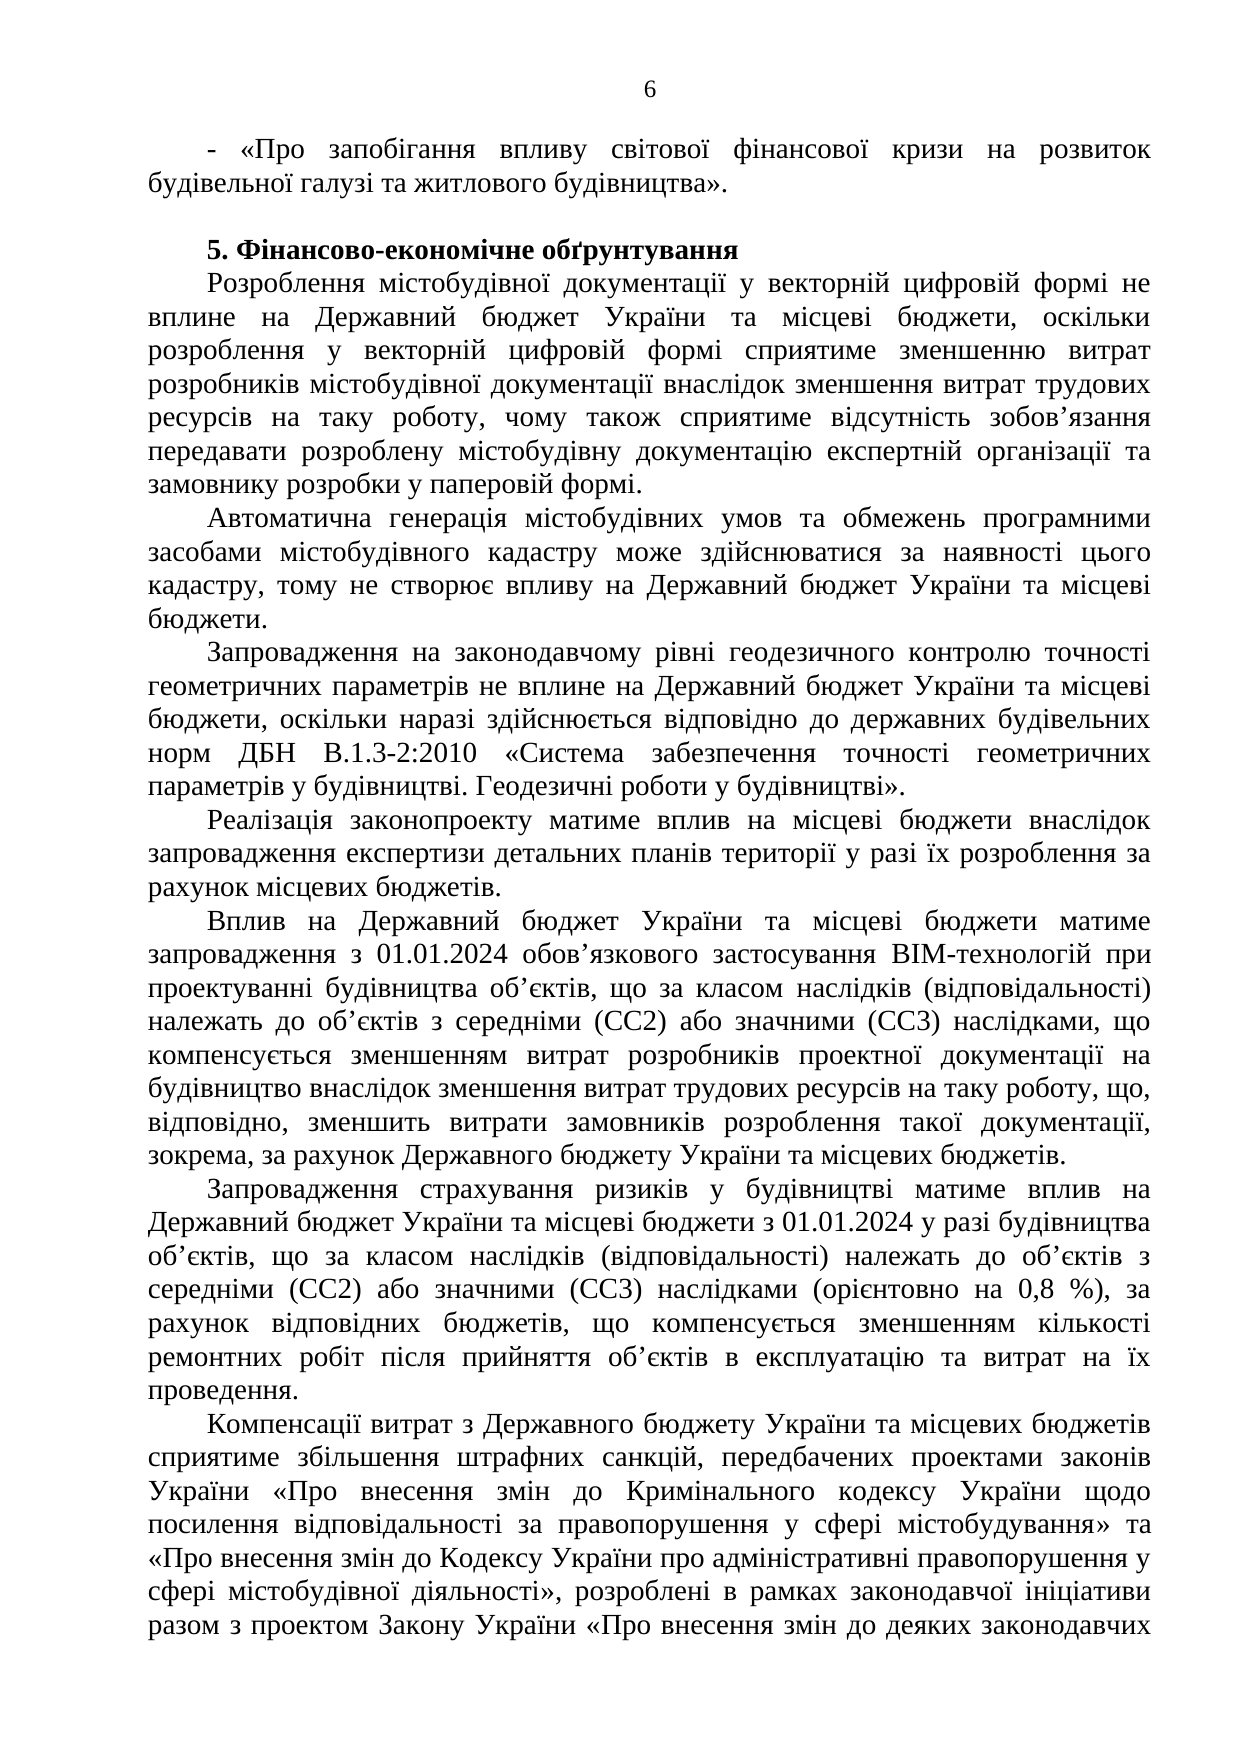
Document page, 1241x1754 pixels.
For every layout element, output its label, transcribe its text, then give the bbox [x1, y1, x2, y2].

text Запровадження на законодавчому рівні геодезичного контролю точності геометричних параметрів не вплине на Державний бюджет України та місцеві бюджети, оскільки наразі здійснюється відповідно до державних будівельних норм ДБН В.1.3-2:2010 «Система забезпечення точності геометричних параметрів у будівництві. Геодезичні роботи у будівництві». [148, 634, 1152, 802]
text Вплив на Державний бюджет України та місцеві бюджети матиме запровадження з 01.01.2024 обов’язкового застосування BIM-технологій при проектуванні будівництва об’єктів, що за класом наслідків (відповідальності) належать до об’єктів з середніми (СС2) або значними (СС3) наслідками, що компенсується зменшенням витрат розробників проектної документації на будівництво внаслідок зменшення витрат трудових ресурсів на таку роботу, що, відповідно, зменшить витрати замовників розроблення такої документації, зокрема, за рахунок Державного бюджету України та місцевих бюджетів. [148, 903, 1152, 1171]
text Розроблення містобудівної документації у векторній цифровій формі не вплине на Державний бюджет України та місцеві бюджети, оскільки розроблення у векторній цифровій формі сприятиме зменшенню витрат розробників містобудівної документації внаслідок зменшення витрат трудових ресурсів на таку роботу, чому також сприятиме відсутність зобов’язання передавати розроблену містобудівну документацію експертній організації та замовнику розробки у паперовій формі. [148, 265, 1152, 500]
text Автоматична генерація містобудівних умов та обмежень програмними засобами містобудівного кадастру може здійснюватися за наявності цього кадастру, тому не створює впливу на Державний бюджет України та місцеві бюджети. [148, 500, 1152, 634]
text - «Про запобігання впливу світової фінансової кризи на розвиток будівельної галузі та житлового будівництва». [148, 131, 1152, 198]
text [148, 1406, 1152, 1641]
text Реалізація законопроекту матиме вплив на місцеві бюджети внаслідок запровадження експертизи детальних планів території у разі їх розроблення за рахунок місцевих бюджетів. [148, 802, 1152, 903]
text Запровадження страхування ризиків у будівництві матиме вплив на Державний бюджет України та місцеві бюджети з 01.01.2024 у разі будівництва об’єктів, що за класом наслідків (відповідальності) належать до об’єктів з середніми (СС2) або значними (СС3) наслідками (орієнтовно на 0,8 %), за рахунок відповідних бюджетів, що компенсується зменшенням кількості ремонтних робіт після прийняття об’єктів в експлуатацію та витрат на їх проведення. [148, 1171, 1152, 1406]
text 5. Фінансово-економічне обґрунтування [148, 232, 1152, 265]
